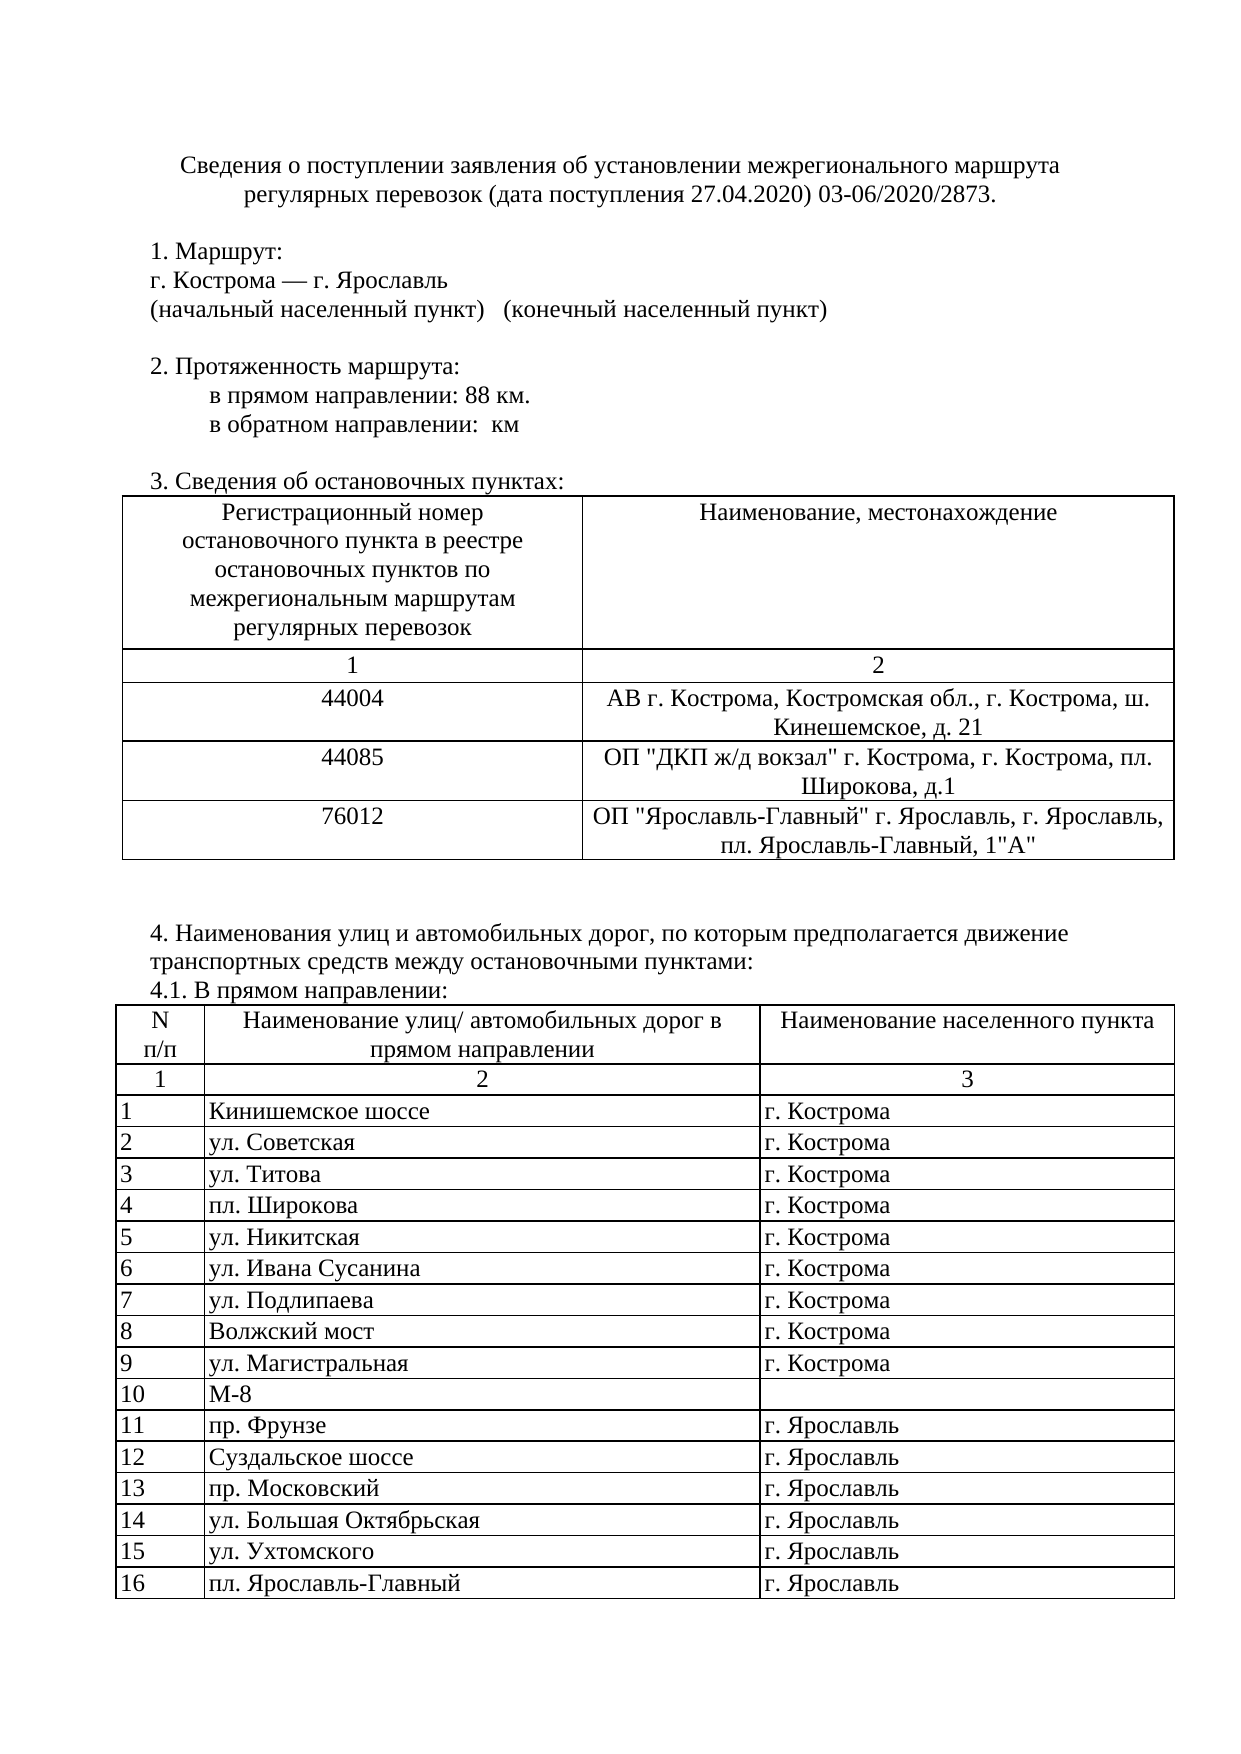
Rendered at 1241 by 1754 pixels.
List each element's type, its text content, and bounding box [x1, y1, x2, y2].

table_header Регистрационный номер остановочного пункта в реестре остановочных пунктов по межрегиональным маршрутам регулярных перевозок [123, 497, 582, 648]
table_header N п/п [117, 1006, 204, 1063]
table_cell 15 [117, 1536, 204, 1566]
table_cell 9 [117, 1348, 204, 1377]
table_cell М-8 [205, 1379, 759, 1409]
text 4.1. В прямом направлении: [150, 975, 1090, 1004]
table_cell 12 [117, 1442, 204, 1472]
table_cell ул. Титова [205, 1159, 759, 1189]
table_cell ул. Советская [205, 1127, 759, 1157]
table_cell [761, 1379, 1174, 1409]
table_cell г. Ярославль [761, 1505, 1174, 1535]
table_cell 1 [123, 650, 582, 681]
table_cell г. Кострома [761, 1127, 1174, 1157]
table_cell 76012 [123, 801, 582, 858]
table_cell 44085 [123, 742, 582, 799]
table_cell 7 [117, 1285, 204, 1314]
table_cell ул. Ивана Сусанина [205, 1253, 759, 1283]
text Сведения о поступлении заявления об установлении межрегионального маршрута регулярных перевозок (дата поступления 27.04.2020) 03-06/2020/2873. [150, 150, 1090, 207]
table_cell 10 [117, 1379, 204, 1409]
table_cell 6 [117, 1253, 204, 1283]
table_cell 13 [117, 1473, 204, 1503]
text 3. Сведения об остановочных пунктах: [150, 466, 1090, 495]
table_cell г. Кострома [761, 1222, 1174, 1252]
table_cell г. Кострома [761, 1159, 1174, 1189]
table_cell 14 [117, 1505, 204, 1535]
table_cell 44004 [123, 683, 582, 740]
table_cell Кинишемское шоссе [205, 1096, 759, 1126]
table_header Наименование населенного пункта [761, 1006, 1174, 1063]
table_cell Суздальское шоссе [205, 1442, 759, 1472]
table_cell 5 [117, 1222, 204, 1252]
text 2. Протяженность маршрута: [150, 351, 1090, 380]
table_cell ОП "ДКП ж/д вокзал" г. Кострома, г. Кострома, пл. Широкова, д.1 [583, 742, 1173, 799]
table_cell г. Кострома [761, 1096, 1174, 1126]
text г. Кострома — г. Ярославль [150, 265, 1090, 294]
table_cell г. Кострома [761, 1285, 1174, 1314]
table_cell г. Ярославль [761, 1536, 1174, 1566]
table_cell 4 [117, 1190, 204, 1220]
table_cell 3 [761, 1065, 1174, 1094]
table_cell 16 [117, 1568, 204, 1598]
table_cell 1 [117, 1096, 204, 1126]
table_cell г. Ярославль [761, 1568, 1174, 1598]
table_cell ОП "Ярославль-Главный" г. Ярославль, г. Ярославль, пл. Ярославль-Главный, 1"А" [583, 801, 1173, 858]
table_cell 1 [117, 1065, 204, 1094]
table_header Наименование, местонахождение [583, 497, 1173, 648]
table_cell ул. Никитская [205, 1222, 759, 1252]
text (начальный населенный пункт) (конечный населенный пункт) [150, 294, 1090, 322]
table_cell г. Кострома [761, 1348, 1174, 1377]
table_cell г. Кострома [761, 1316, 1174, 1346]
table_cell 2 [583, 650, 1173, 681]
table_header Наименование улиц/ автомобильных дорог в прямом направлении [205, 1006, 759, 1063]
text 4. Наименования улиц и автомобильных дорог, по которым предполагается движение транспортных средств между остановочными пунктами: [150, 918, 1090, 975]
table_cell ул. Подлипаева [205, 1285, 759, 1314]
table_cell г. Кострома [761, 1190, 1174, 1220]
table_cell 2 [205, 1065, 759, 1094]
table_cell Волжский мост [205, 1316, 759, 1346]
table_cell 11 [117, 1411, 204, 1440]
text в прямом направлении: 88 км. [150, 380, 1090, 409]
table_cell ул. Большая Октябрьская [205, 1505, 759, 1535]
table_cell 2 [117, 1127, 204, 1157]
table_cell пл. Ярославль-Главный [205, 1568, 759, 1598]
table_cell г. Ярославль [761, 1442, 1174, 1472]
table_cell пл. Широкова [205, 1190, 759, 1220]
table_cell г. Ярославль [761, 1411, 1174, 1440]
table_cell АВ г. Кострома, Костромская обл., г. Кострома, ш. Кинешемское, д. 21 [583, 683, 1173, 740]
table_cell 3 [117, 1159, 204, 1189]
table_cell г. Ярославль [761, 1473, 1174, 1503]
text в обратном направлении: км [150, 409, 1090, 437]
table_cell пр. Московский [205, 1473, 759, 1503]
table_cell 8 [117, 1316, 204, 1346]
text 1. Маршрут: [150, 236, 1090, 265]
table_cell ул. Ухтомского [205, 1536, 759, 1566]
table_cell г. Кострома [761, 1253, 1174, 1283]
table_cell ул. Магистральная [205, 1348, 759, 1377]
table_cell пр. Фрунзе [205, 1411, 759, 1440]
